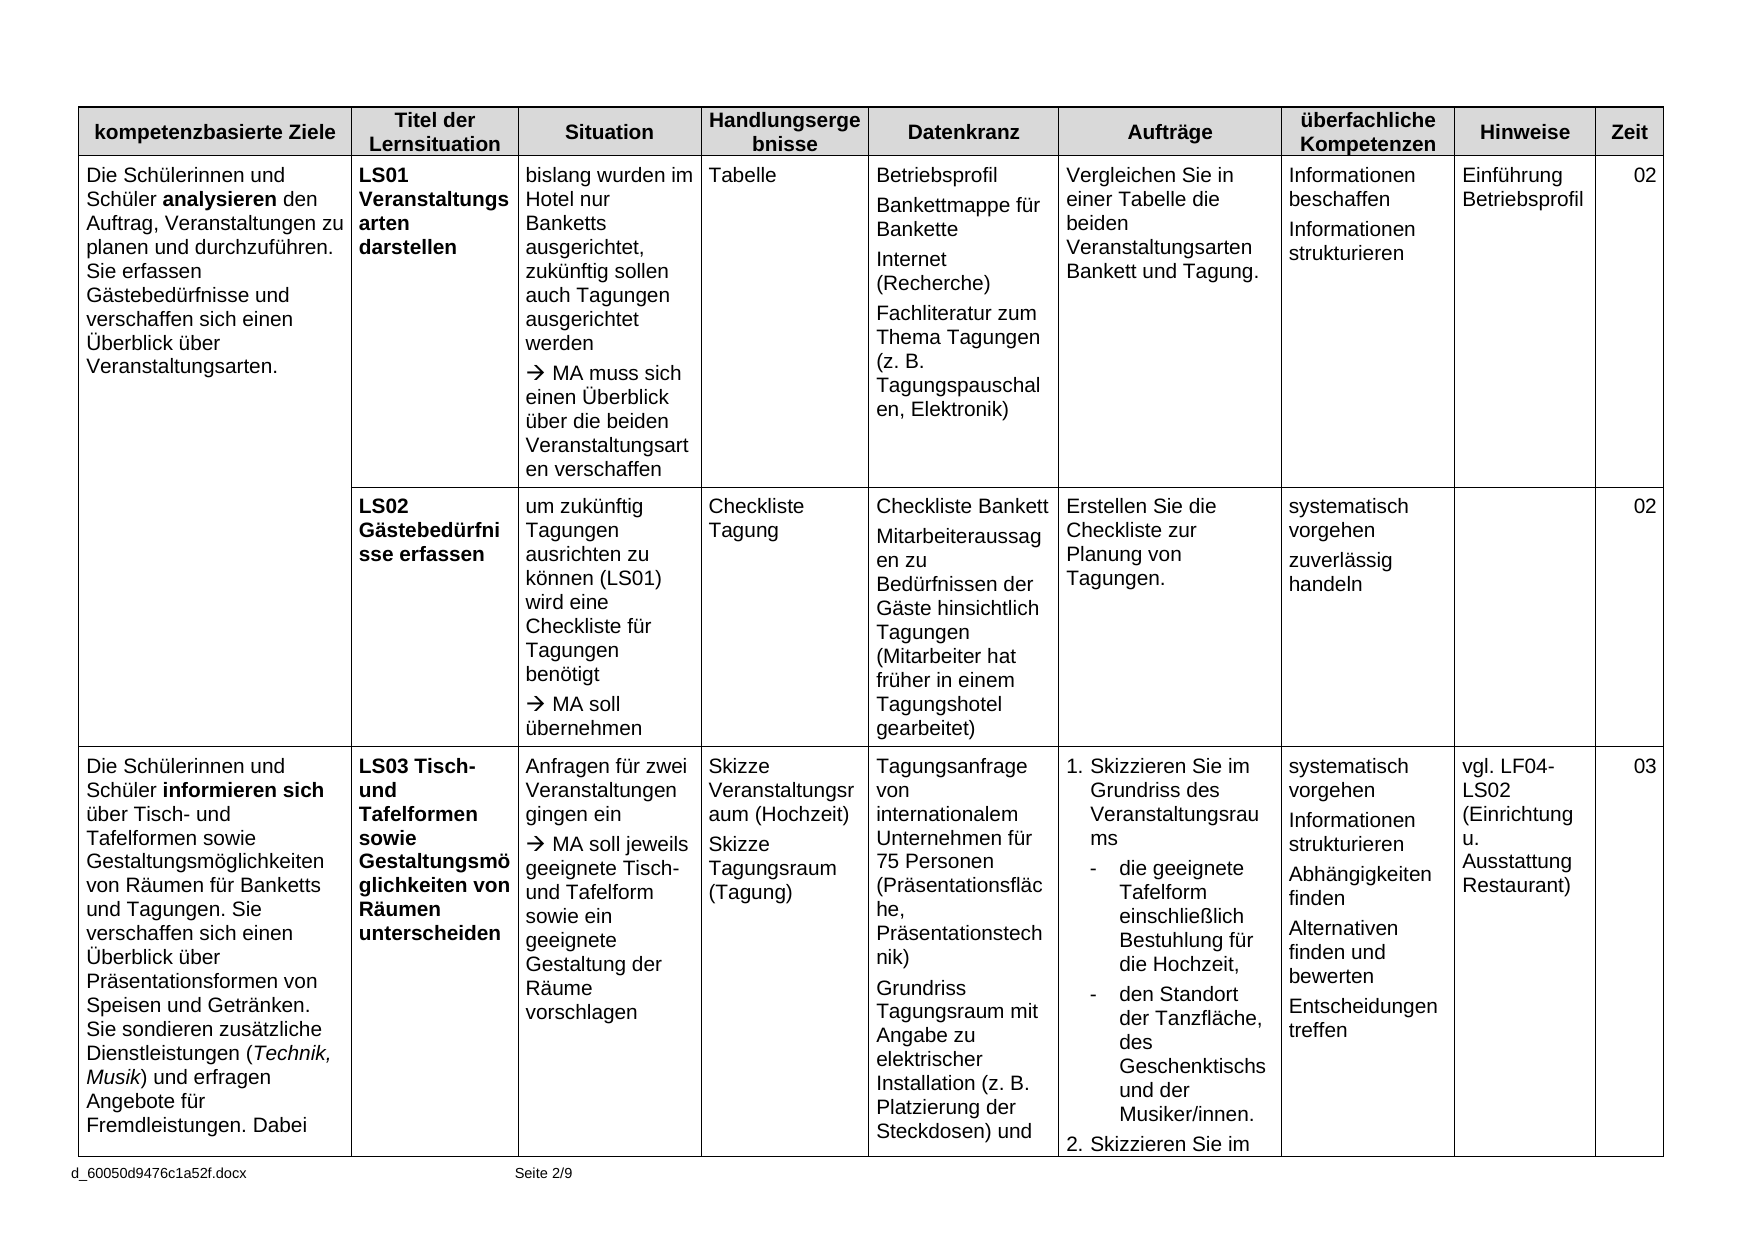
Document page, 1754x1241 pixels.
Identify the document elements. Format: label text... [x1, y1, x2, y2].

table_cell Erstellen Sie die Checkliste zur Planung von Tagungen. [1059, 488, 1281, 746]
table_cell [1455, 747, 1595, 1156]
table_cell Die Schülerinnen und Schüler analysieren den Auftrag, Veranstaltungen zu planen und durchzuführen. Sie erfassen Gästebedürfnisse und verschaffen sich einen Überblick über Veranstaltungsarten. [79, 156, 351, 746]
table_cell Informationen beschaffen Informationen strukturieren [1282, 156, 1454, 487]
table_cell LS01 Veranstaltungsarten darstellen [352, 156, 518, 487]
table_header überfachliche Kompetenzen [1282, 108, 1454, 155]
table_cell Checkliste Tagung [702, 488, 868, 746]
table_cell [869, 747, 1058, 1156]
table_cell 03 [1596, 747, 1663, 1156]
table_cell LS02 Gästebedürfnisse erfassen [352, 488, 518, 746]
table_cell bislang wurden im Hotel nur Banketts ausgerichtet, zukünftig sollen auch Tagungen ausgerichtet werden MA muss sich einen Überblick über die beiden Veranstaltungsarten verschaffen [519, 156, 701, 487]
table_header Zeit [1596, 108, 1663, 155]
table_cell Tabelle [702, 156, 868, 487]
table_cell [1455, 488, 1595, 746]
table_cell Einführung Betriebsprofil [1455, 156, 1595, 487]
table_cell systematisch vorgehen zuverlässig handeln [1282, 488, 1454, 746]
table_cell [79, 747, 351, 1156]
table_cell Vergleichen Sie in einer Tabelle die beiden Veranstaltungsarten Bankett und Tagung. [1059, 156, 1281, 487]
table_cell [352, 747, 518, 1156]
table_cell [1059, 747, 1281, 1156]
table_cell Checkliste Bankett Mitarbeiteraussagen zu Bedürfnissen der Gäste hinsichtlich Tagungen (Mitarbeiter hat früher in einem Tagungshotel gearbeitet) [869, 488, 1058, 746]
table_cell Betriebsprofil Bankettmappe für Bankette Internet (Recherche) Fachliteratur zum Thema Tagungen (z. B. Tagungspauschalen, Elektronik) [869, 156, 1058, 487]
table_header kompetenzbasierte Ziele [79, 108, 351, 155]
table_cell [519, 747, 701, 1156]
table_header Datenkranz [869, 108, 1058, 155]
table_cell 02 [1596, 488, 1663, 746]
table_header Hinweise [1455, 108, 1595, 155]
table_header Situation [519, 108, 701, 155]
table_cell 02 [1596, 156, 1663, 487]
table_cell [702, 747, 868, 1156]
table_header Handlungsergebnisse [702, 108, 868, 155]
table_header Aufträge [1059, 108, 1281, 155]
table_header Titel der Lernsituation [352, 108, 518, 155]
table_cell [1282, 747, 1454, 1156]
table_cell um zukünftig Tagungen ausrichten zu können (LS01) wird eine Checkliste für Tagungen benötigt MA soll übernehmen [519, 488, 701, 746]
